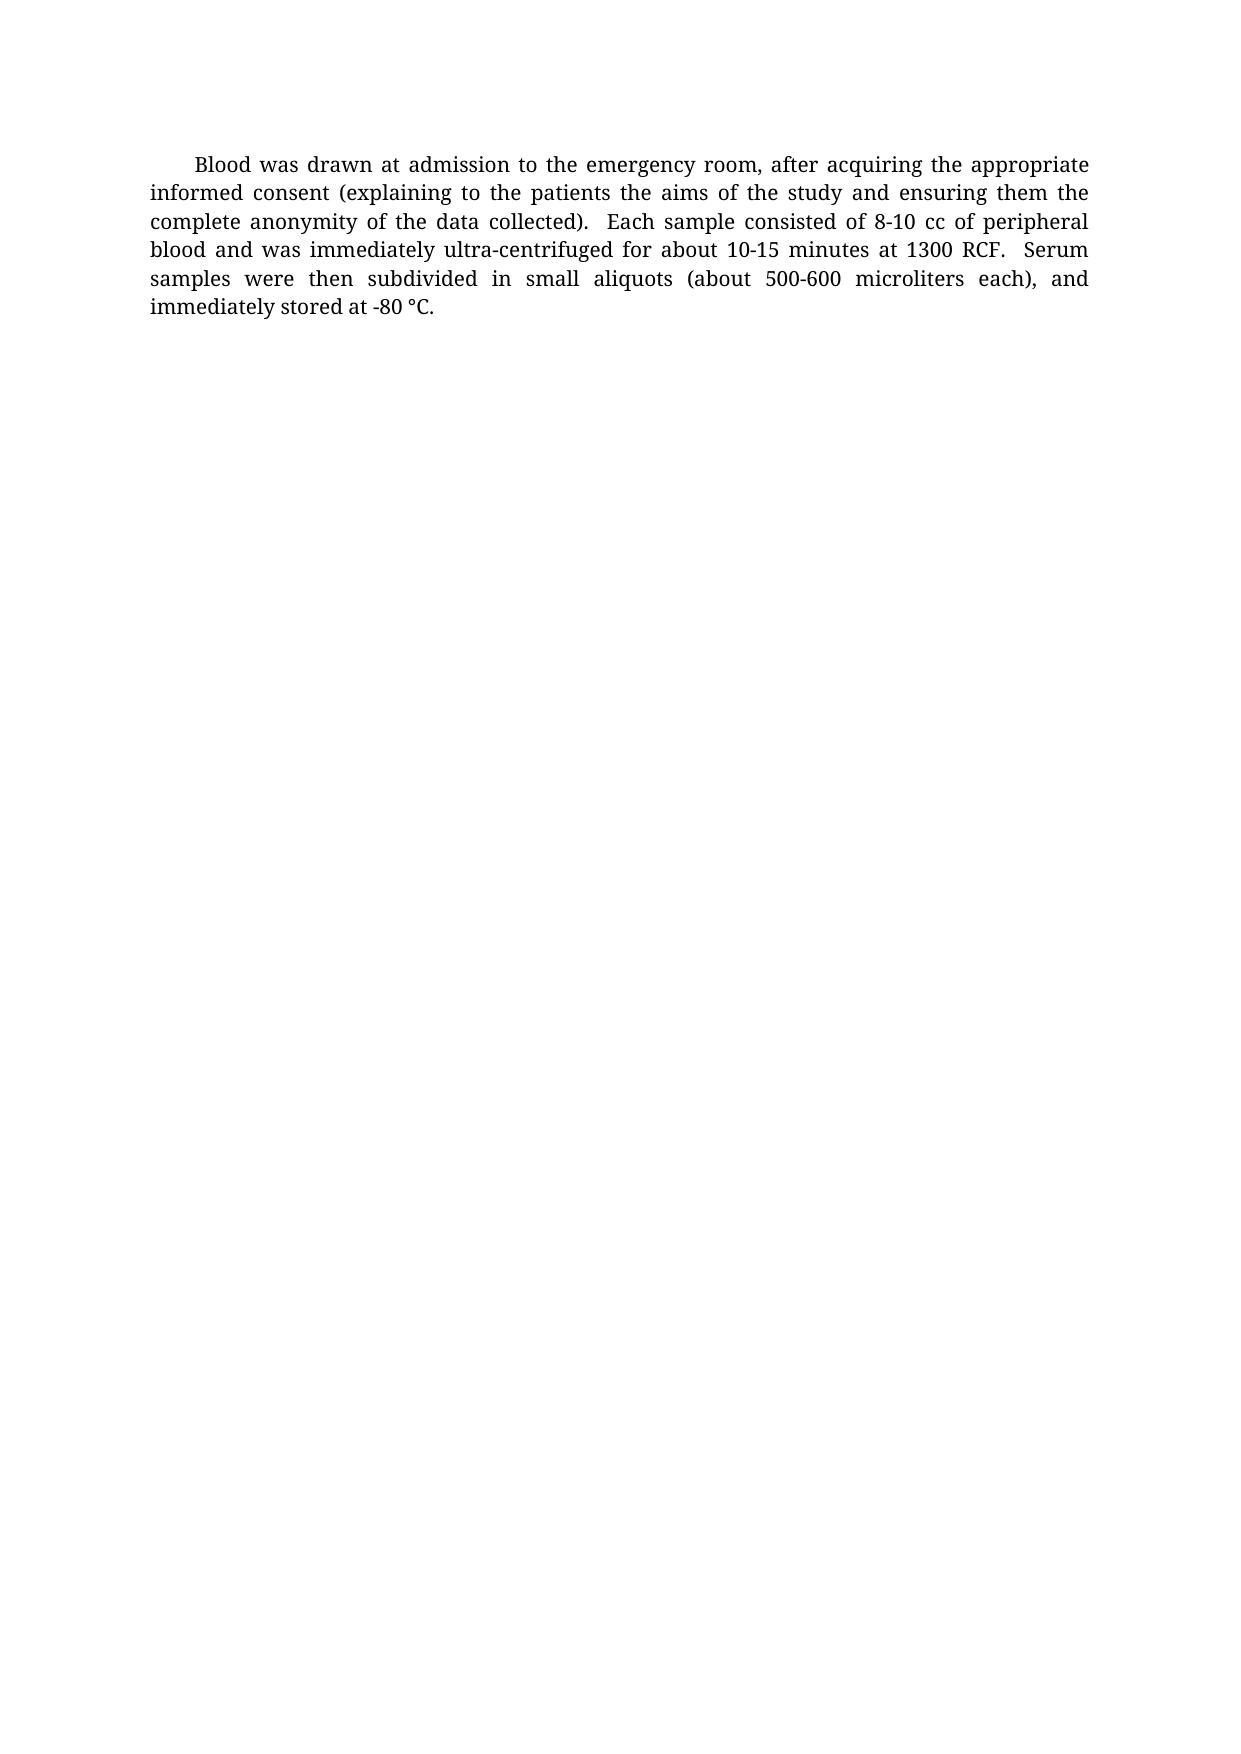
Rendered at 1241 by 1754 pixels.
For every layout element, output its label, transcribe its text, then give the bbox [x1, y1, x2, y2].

text Blood was drawn at admission to the emergency room, after acquiring the appropriate informed consent (explaining to the patients the aims of the study and ensuring them the complete anonymity of the data collected). Each sample consisted of 8-10 cc of peripheral blood and was immediately ultra-centrifuged for about 10-15 minutes at 1300 RCF. Serum samples were then subdivided in small aliquots (about 500-600 microliters each), and immediately stored at -80 °C. [150, 150, 1090, 321]
